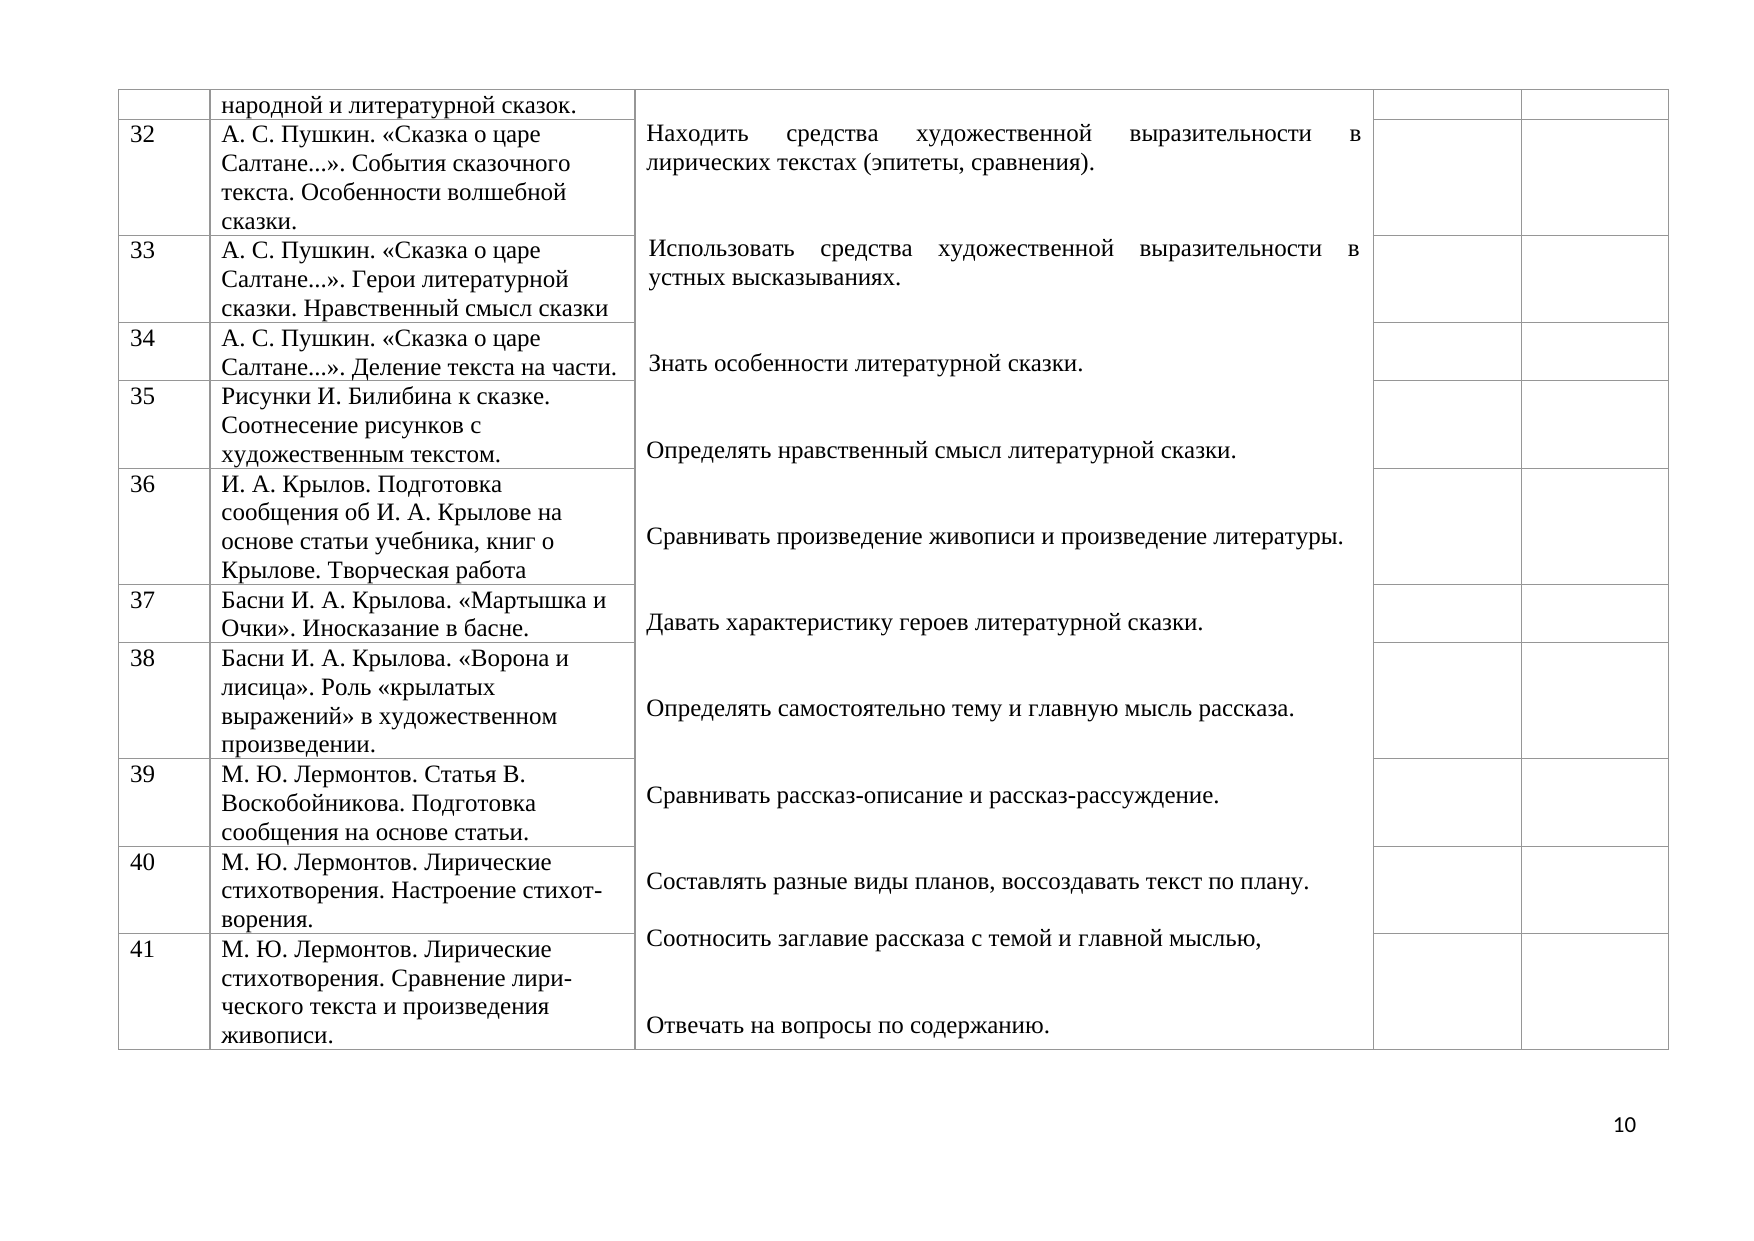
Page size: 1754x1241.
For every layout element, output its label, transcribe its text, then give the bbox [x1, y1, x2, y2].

table_cell [1522, 759, 1668, 846]
table_cell [1522, 90, 1668, 118]
table_cell [1374, 643, 1521, 758]
table_cell М. Ю. Лермонтов. Лирические стихотворения. Сравнение лирического текста и произведения живописи. [211, 934, 634, 1049]
table_cell [1374, 585, 1521, 642]
table_cell 36 [119, 469, 209, 584]
table_cell [1374, 847, 1521, 933]
table_cell [1522, 643, 1668, 758]
table_cell [1374, 90, 1521, 118]
table_cell [1522, 381, 1668, 468]
table_cell 38 [119, 643, 209, 758]
table_cell А. С. Пушкин. «Сказка о царе Салтане...». Герои литературной сказки. Нравственный смысл сказки [211, 236, 634, 322]
table_cell Басни И. А. Крылова. «Мартышка и Очки». Иносказание в басне. [211, 585, 634, 642]
table_cell А. С. Пушкин. «Сказка о царе Салтане...». События сказочного текста. Особенности волшебной сказки. [211, 120, 634, 234]
table_cell [1522, 236, 1668, 322]
table_cell И. А. Крылов. Подготовка сообщения об И. А. Крылове на основе статьи учебника, книг о Крылове. Творческая работа [211, 469, 634, 584]
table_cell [211, 90, 634, 118]
table_cell [1522, 120, 1668, 234]
table_cell 37 [119, 585, 209, 642]
table_cell А. С. Пушкин. «Сказка о царе Салтане...». Деление текста на части. [211, 323, 634, 380]
table_cell 41 [119, 934, 209, 1049]
table_cell [1374, 934, 1521, 1049]
table_cell 34 [119, 323, 209, 380]
table_cell [1522, 323, 1668, 380]
table_cell [1522, 934, 1668, 1049]
table_cell 39 [119, 759, 209, 846]
table_cell [1522, 585, 1668, 642]
table_cell Рисунки И. Билибина к сказке. Соотнесение рисунков с художественным текстом. [211, 381, 634, 468]
table_cell М. Ю. Лермонтов. Лирические стихотворения. Настроение стихотворения. [211, 847, 634, 933]
table_cell 32 [119, 120, 209, 234]
table_cell [1374, 323, 1521, 380]
table_cell 31 [119, 90, 209, 118]
table_cell [1374, 236, 1521, 322]
table_cell М. Ю. Лермонтов. Статья В. Воскобойникова. Подготовка сообщения на основе статьи. [211, 759, 634, 846]
table_cell [1374, 759, 1521, 846]
table_cell 40 [119, 847, 209, 933]
table_cell [1374, 469, 1521, 584]
table_cell [1522, 847, 1668, 933]
table_cell [1374, 120, 1521, 234]
table_cell [1522, 469, 1668, 584]
table_cell [1374, 381, 1521, 468]
table_cell Басни И. А. Крылова. «Ворона и лисица». Роль «крылатых выражений» в художественном произведении. [211, 643, 634, 758]
table_cell 35 [119, 381, 209, 468]
table_cell 33 [119, 236, 209, 322]
